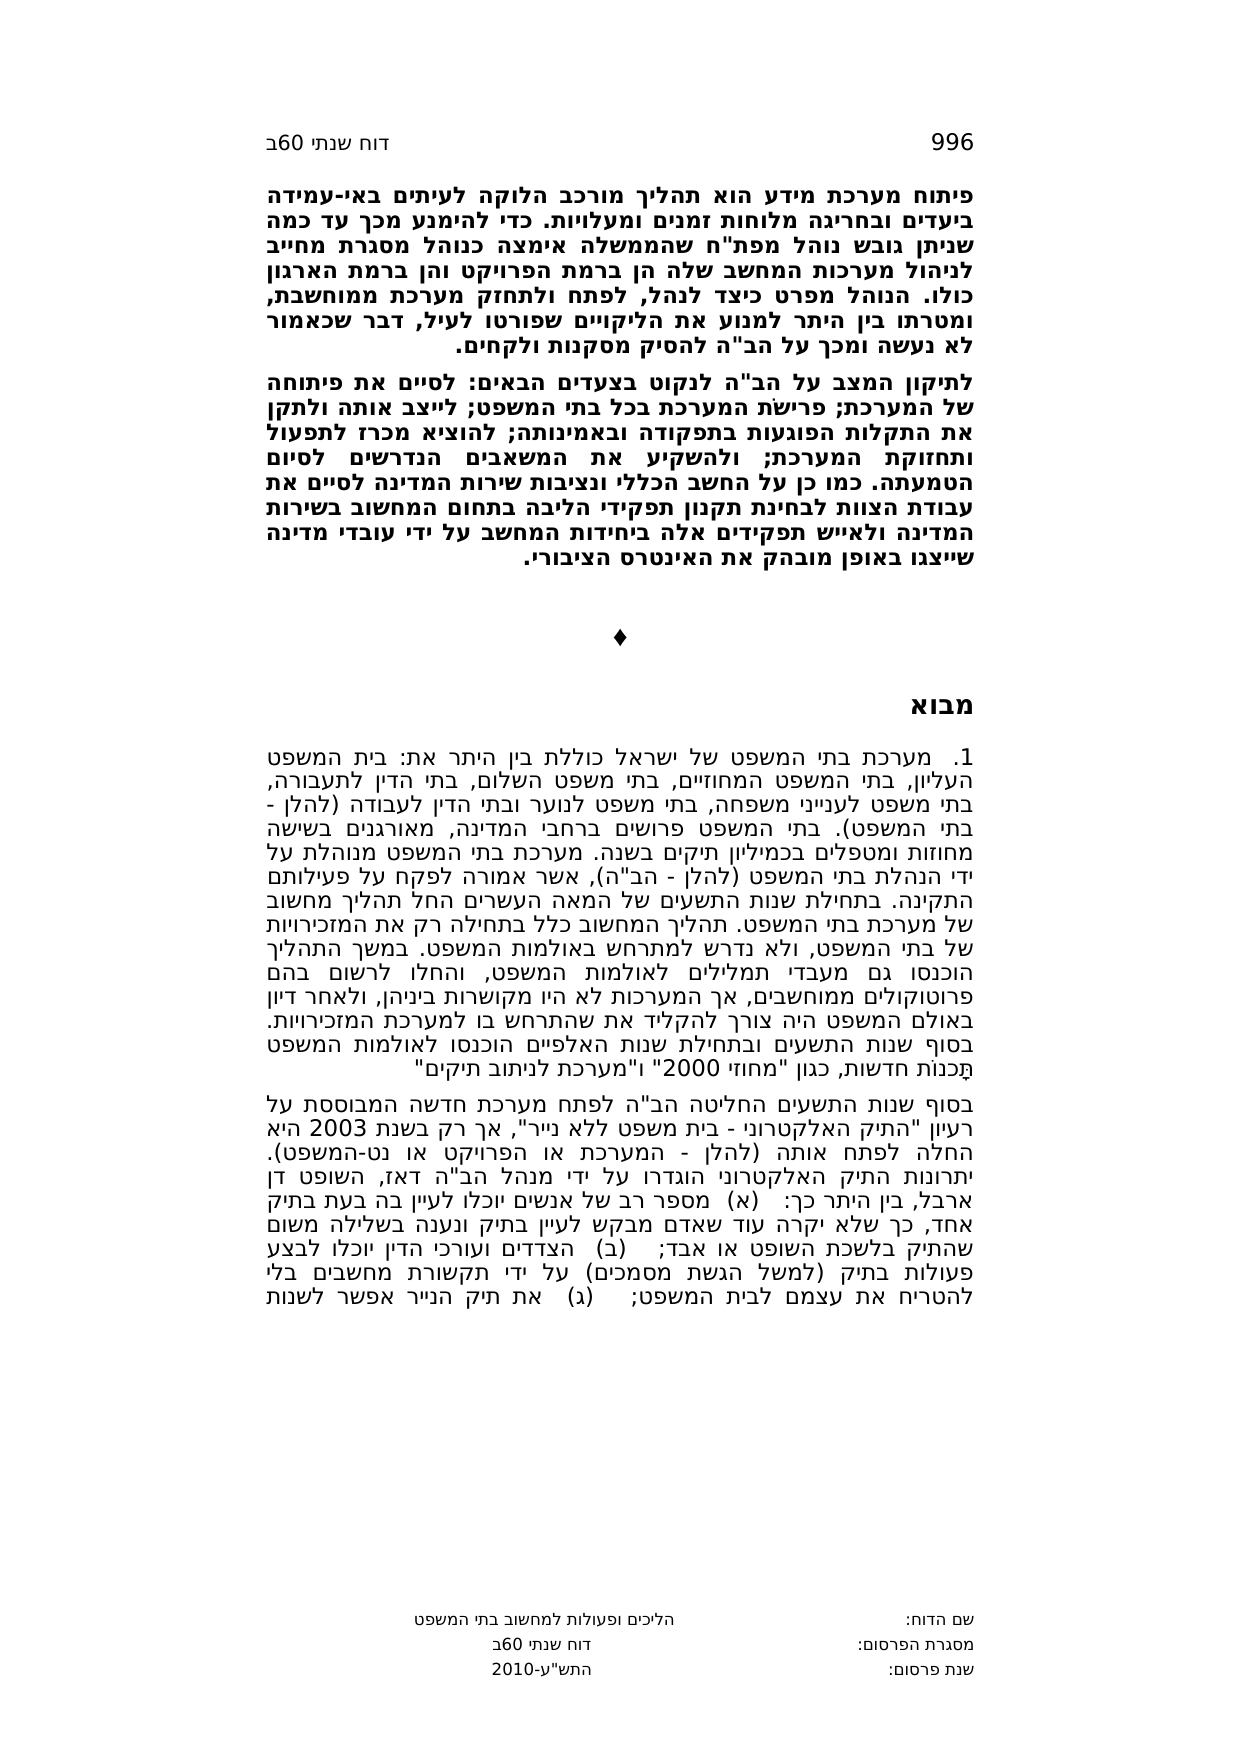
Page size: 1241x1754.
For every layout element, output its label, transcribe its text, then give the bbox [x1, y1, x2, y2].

text לתיקון המצב על הב"ה לנקוט בצעדים הבאים: לסיים את פיתוחה של המערכת; פרישֹת המערכת בכל בתי המשפט; לייצב אותה ולתקן את התקלות הפוגעות בתפקודה ובאמינותה; להוציא מכרז לתפעול ותחזוקת המערכת; ולהשקיע את המשאבים הנדרשים לסיום הטמעתה. כמו כן על החשב הכללי ונציבות שירות המדינה לסיים את עבודת הצוות לבחינת תקנון תפקידי הליבה בתחום המחשוב בשירות המדינה ולאייש תפקידים אלה ביחידות המחשב על ידי עובדי מדינה שייצגו באופן מובהק את האינטרס הציבורי. [266, 371, 974, 571]
text מבוא [266, 689, 974, 721]
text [266, 1094, 974, 1309]
text פיתוח מערכת מידע הוא תהליך מורכב הלוקה לעיתים באי-עמידה ביעדים ובחריגה מלוחות זמנים ומעלויות. כדי להימנע מכך עד כמה שניתן גובש נוהל מפת"ח שהממשלה אימצה כנוהל מסגרת מחייב לניהול מערכות המחשב שלה הן ברמת הפרויקט והן ברמת הארגון כולו. הנוהל מפרט כיצד לנהל, לפתח ולתחזק מערכת ממוחשבת, ומטרתו בין היתר למנוע את הליקויים שפורטו לעיל, דבר שכאמור לא נעשה ומכך על הב"ה להסיק מסקנות ולקחים. [266, 183, 974, 358]
text 1. מערכת בתי המשפט של ישראל כוללת בין היתר את: בית המשפט העליון, בתי המשפט המחוזיים, בתי משפט השלום, בתי הדין לתעבורה, בתי משפט לענייני משפחה, בתי משפט לנוער ובתי הדין לעבודה (להלן - בתי המשפט). בתי המשפט פרושים ברחבי המדינה, מאורגנים בשישה מחוזות ומטפלים בכמיליון תיקים בשנה. מערכת בתי המשפט מנוהלת על ידי הנהלת בתי המשפט (להלן - הב"ה), אשר אמורה לפקח על פעילותם התקינה. בתחילת שנות התשעים של המאה העשרים החל תהליך מחשוב של מערכת בתי המשפט. תהליך המחשוב כלל בתחילה רק את המזכירויות של בתי המשפט, ולא נדרש למתרחש באולמות המשפט. במשך התהליך הוכנסו גם מעבדי תמלילים לאולמות המשפט, והחלו לרשום בהם פרוטוקולים ממוחשבים, אך המערכות לא היו מקושרות ביניהן, ולאחר דיון באולם המשפט היה צורך להקליד את שהתרחש בו למערכת המזכירויות. בסוף שנות התשעים ובתחילת שנות האלפיים הוכנסו לאולמות המשפט תָּכנוֹת חדשות, כגון "מחוזי 2000" ו"מערכת לניתוב תיקים" [266, 746, 974, 1081]
text ♦ [266, 619, 974, 653]
